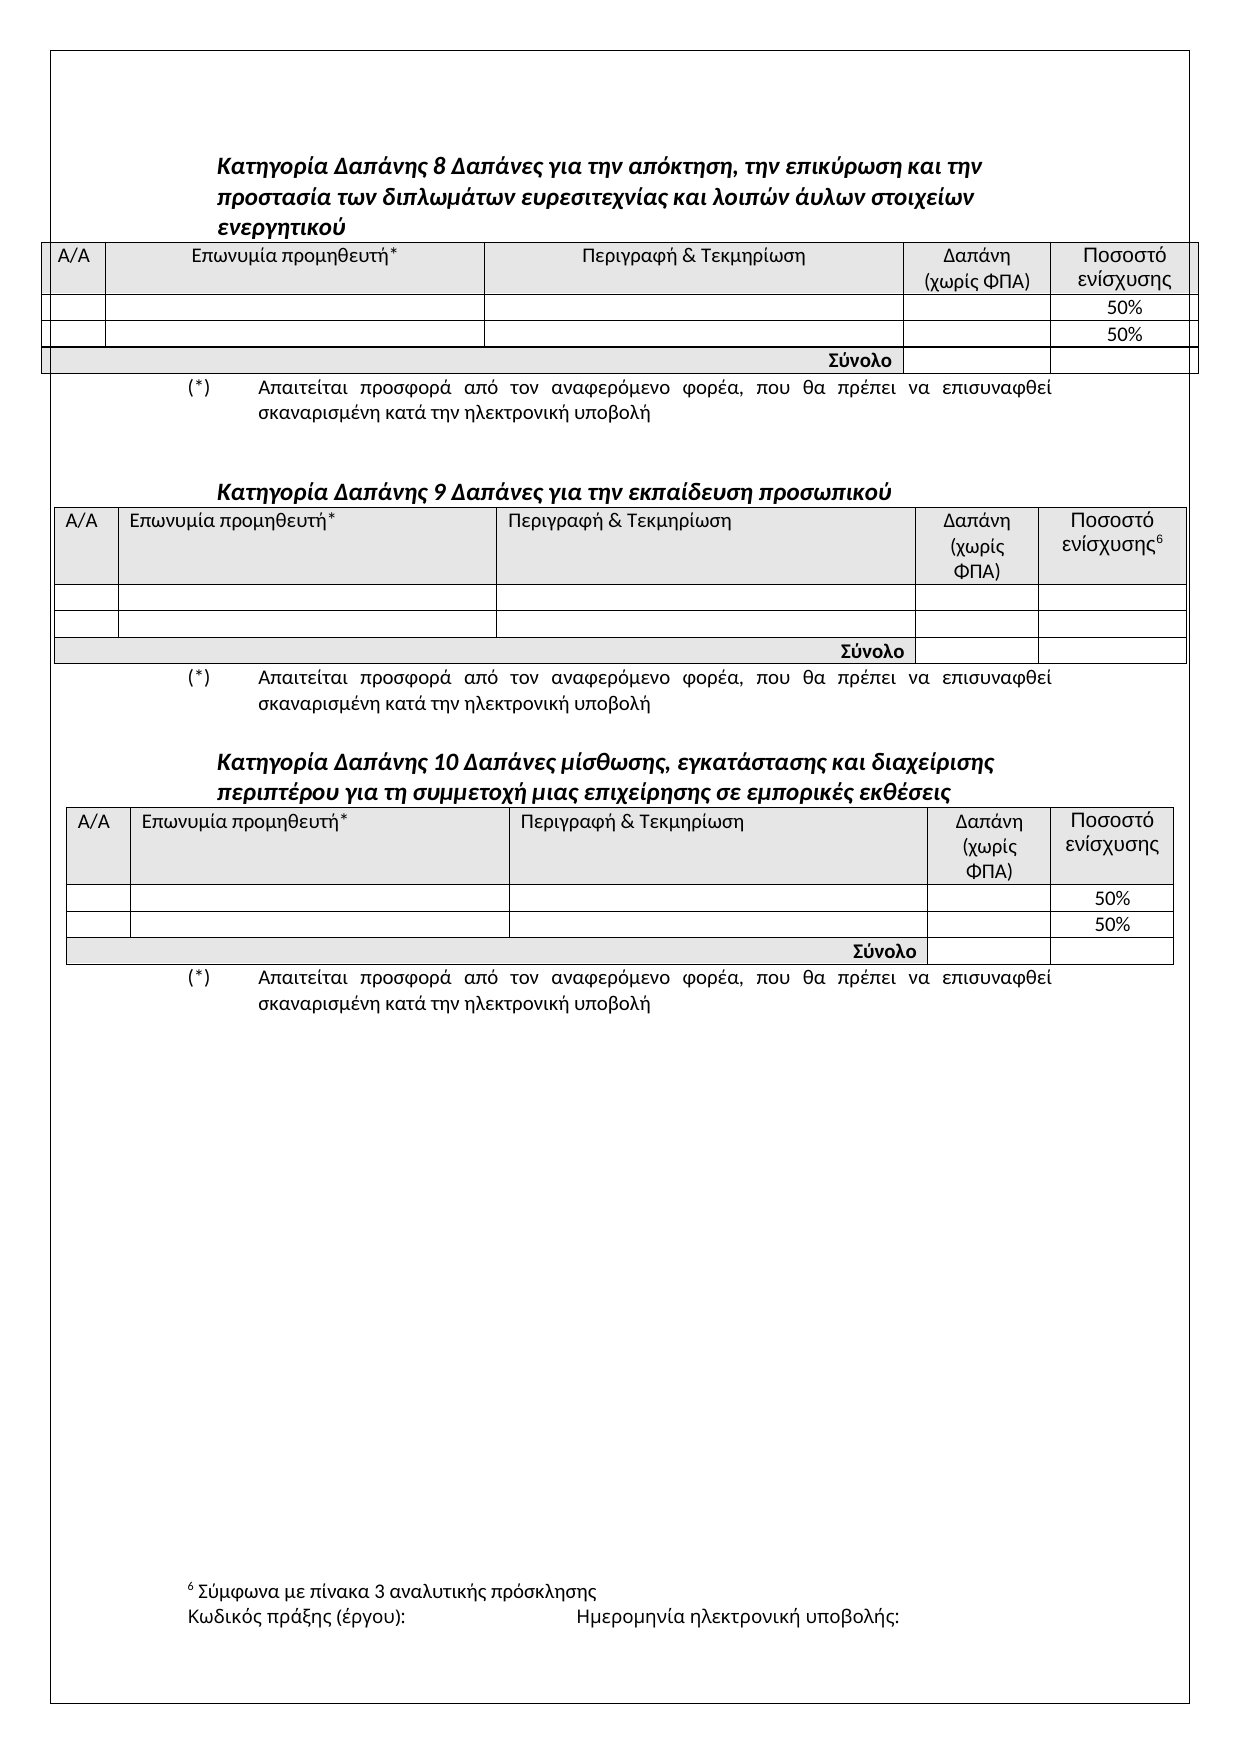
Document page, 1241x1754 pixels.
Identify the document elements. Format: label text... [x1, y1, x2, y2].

table_header Δαπάνη (χωρίς ΦΠΑ) [916, 508, 1038, 584]
table_cell [1051, 885, 1173, 911]
table_cell [928, 938, 1050, 963]
table_cell [1039, 585, 1186, 610]
table_header Δαπάνη (χωρίς ΦΠΑ) [928, 808, 1050, 884]
table_cell [904, 295, 1050, 320]
table_cell [119, 611, 496, 637]
text Κατηγορία Δαπάνης 9 Δαπάνες για την εκπαίδευση προσωπικού [217, 476, 1053, 507]
table_header Δαπάνη (χωρίς ΦΠΑ) [904, 243, 1050, 293]
table_header Α/Α [67, 808, 130, 884]
table_cell [1039, 638, 1186, 663]
table_cell Σύνολο [67, 938, 927, 963]
table_cell [67, 912, 130, 937]
table_cell [904, 321, 1050, 346]
table_cell [1051, 938, 1173, 963]
table_cell [42, 295, 50, 320]
table_cell [485, 321, 903, 346]
table_cell [485, 295, 903, 320]
table_cell [51, 295, 105, 320]
table_cell [1051, 295, 1189, 320]
table_cell Σύνολο [51, 348, 903, 373]
table_cell [1190, 321, 1198, 346]
table_header Α/Α [55, 508, 118, 584]
table_cell [67, 885, 130, 911]
table_cell [1190, 295, 1198, 320]
table_cell [131, 912, 509, 937]
text (*) Απαιτείται προσφορά από τον αναφερόμενο φορέα, που θα πρέπει να επισυναφθεί σκαναρισμένη κατά την ηλεκτρονική υποβολή [187, 374, 1053, 425]
table_header Α/Α [51, 243, 105, 293]
table_cell [1051, 348, 1189, 373]
table_header Περιγραφή & Τεκμηρίωση [510, 808, 927, 884]
table_cell [928, 885, 1050, 911]
table_header [1190, 243, 1198, 293]
table_cell [497, 585, 915, 610]
table_header [1039, 508, 1186, 584]
text Κατηγορία Δαπάνης 10 Δαπάνες μίσθωσης, εγκατάστασης και διαχείρισης περιπτέρου για τη συμμετοχή μιας επιχείρησης σε εμπορικές εκθέσεις [217, 746, 1053, 807]
table_header Επωνυμία προμηθευτή* [119, 508, 496, 584]
table_cell [106, 295, 484, 320]
table_cell [1051, 321, 1189, 346]
table_cell [928, 912, 1050, 937]
table_cell [497, 611, 915, 637]
table_cell [916, 611, 1038, 637]
table_cell [131, 885, 509, 911]
table_cell [904, 348, 1050, 373]
table_cell [510, 885, 927, 911]
table_header Επωνυμία προμηθευτή* [131, 808, 509, 884]
table_header Επωνυμία προμηθευτή* [106, 243, 484, 293]
table_cell [106, 321, 484, 346]
table_cell Σύνολο [55, 638, 915, 663]
table_cell [510, 912, 927, 937]
text Κατηγορία Δαπάνης 8 Δαπάνες για την απόκτηση, την επικύρωση και την προστασία των διπλωμάτων ευρεσιτεχνίας και λοιπών άυλων στοιχείων ενεργητικού [217, 150, 1053, 242]
table_cell [42, 321, 50, 346]
table_cell [119, 585, 496, 610]
table_cell [55, 585, 118, 610]
table_cell [1190, 348, 1198, 373]
text (*) Απαιτείται προσφορά από τον αναφερόμενο φορέα, που θα πρέπει να επισυναφθεί σκαναρισμένη κατά την ηλεκτρονική υποβολή [187, 965, 1053, 1015]
table_cell [55, 611, 118, 637]
table_cell [51, 321, 105, 346]
table_header [1051, 808, 1173, 884]
table_header Περιγραφή & Τεκμηρίωση [485, 243, 903, 293]
table_header Περιγραφή & Τεκμηρίωση [497, 508, 915, 584]
table_cell [1051, 912, 1173, 937]
table_header [1051, 243, 1189, 293]
table_cell [916, 585, 1038, 610]
table_cell [916, 638, 1038, 663]
text (*) Απαιτείται προσφορά από τον αναφερόμενο φορέα, που θα πρέπει να επισυναφθεί σκαναρισμένη κατά την ηλεκτρονική υποβολή [187, 664, 1053, 715]
table_cell [1039, 611, 1186, 637]
